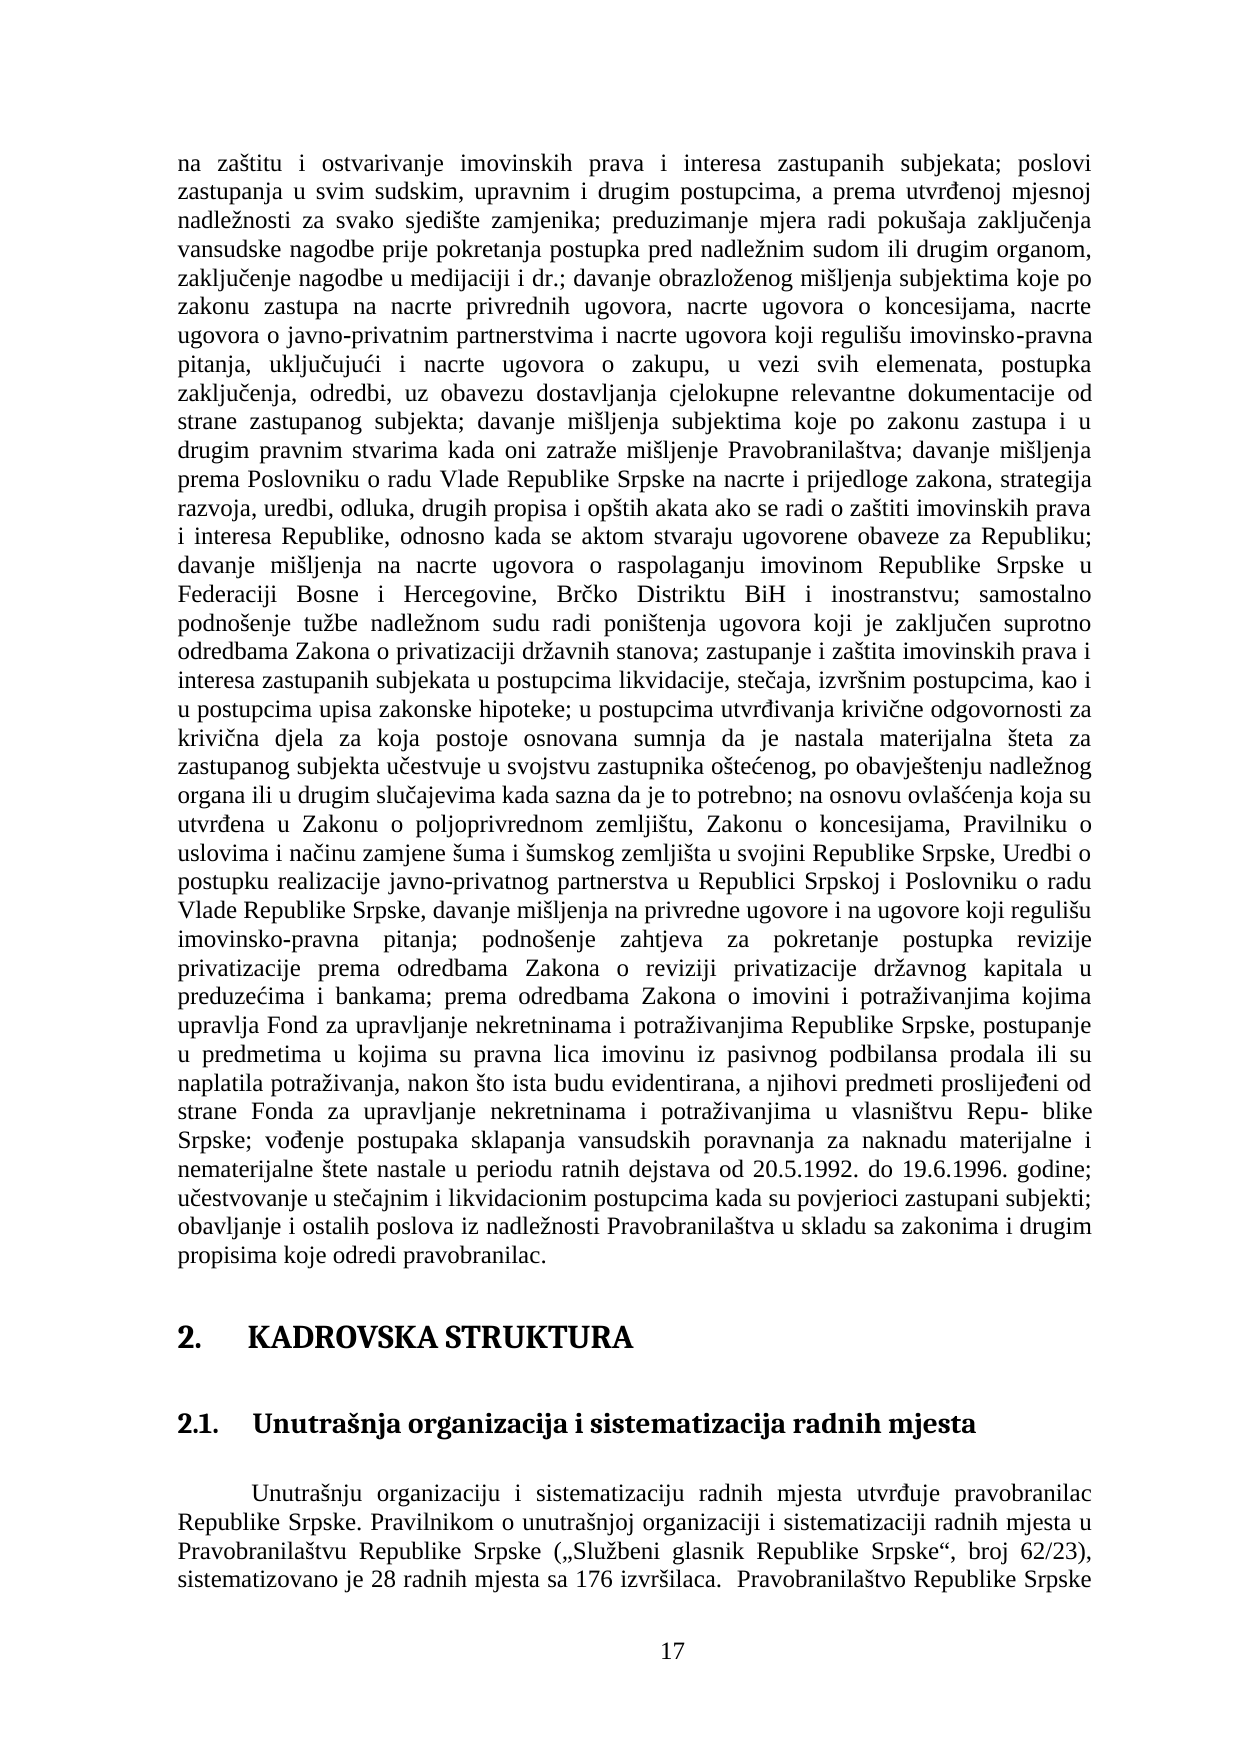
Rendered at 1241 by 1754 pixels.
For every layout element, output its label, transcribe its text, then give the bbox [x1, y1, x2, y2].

subtitle Unutrašnja organizacija i sistematizacija radnih mjesta [177, 1407, 1092, 1441]
subtitle KADROVSKA STRUKTURA [177, 1319, 1092, 1357]
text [177, 1478, 1092, 1593]
